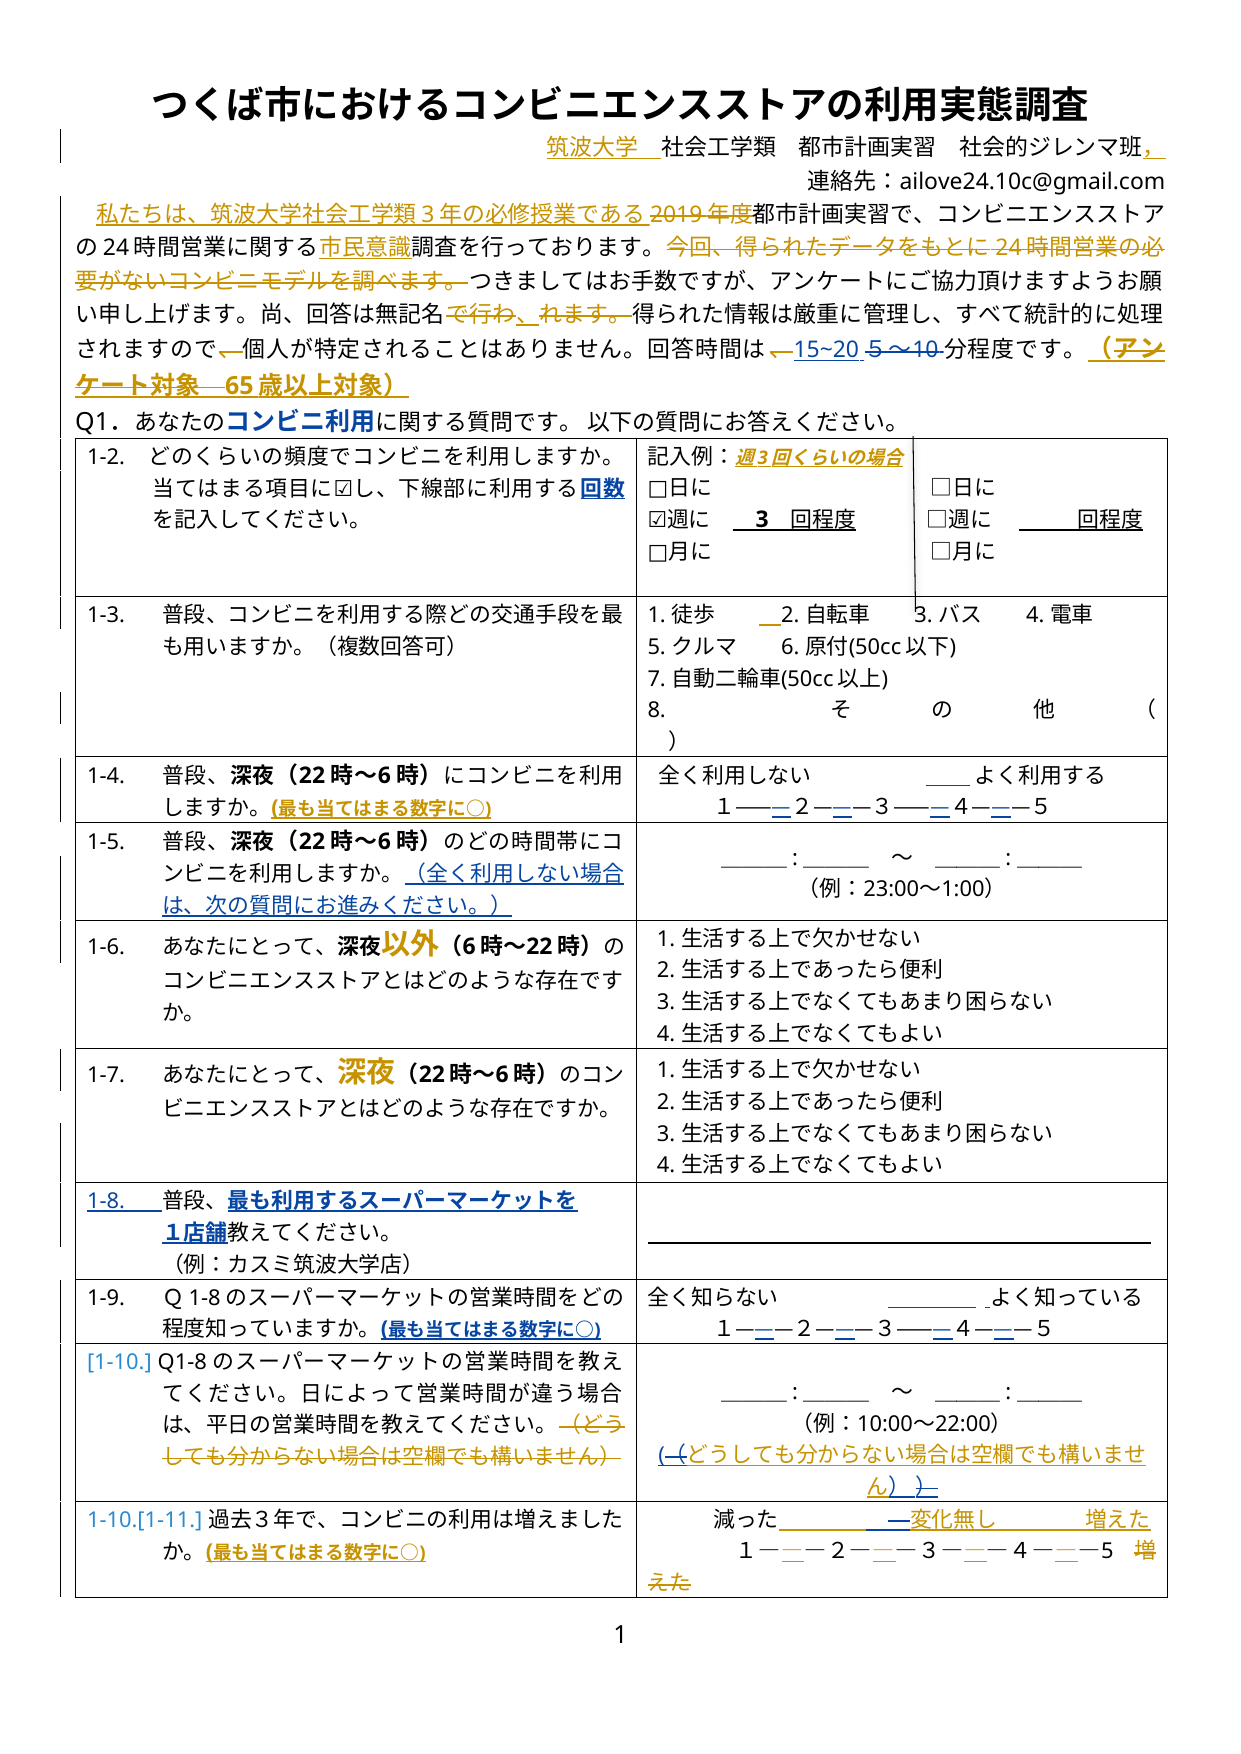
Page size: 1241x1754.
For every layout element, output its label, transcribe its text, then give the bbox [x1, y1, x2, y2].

table_cell 全く利用しない よく利用する １——２——３——４——５ [637, 757, 1167, 822]
table_cell 全く知らない よく知っている １——２——３——４——５ [637, 1280, 1167, 1343]
table_header 記入例： □日に □日に ☑週に 3 回程度 □週に 回程度 □月に □月に [915, 439, 1167, 596]
table_cell ＿＿＿ : ＿＿＿ ～ ＿＿＿ : ＿＿＿ （例：23:00～1:00） [637, 823, 1167, 919]
table_cell 普段、深夜（22時～6時）にコンビニを利用しますか。 [76, 757, 636, 822]
table_cell 減った １——２——３——４——5 [637, 1502, 1167, 1597]
text 社会工学類 都市計画実習 社会的ジレンマ班 [75, 129, 1165, 162]
table_cell Q1-8のスーパーマーケットの営業時間を教えてください。日によって営業時間が違う場合は、平日の営業時間を教えてください。 [76, 1344, 636, 1501]
table_cell あなたにとって、深夜（22時～6時）のコンビニエンスストアとはどのような存在ですか。 [76, 1049, 636, 1182]
table_cell あなたにとって、深夜以外（6時～22時）のコンビニエンスストアとはどのような存在ですか。 [76, 921, 636, 1048]
table_cell Ｑ1-8のスーパーマーケットの営業時間をどの程度知っていますか。 [76, 1280, 636, 1343]
table_header 記入例： □日に □日に ☑週に 3 回程度 □週に 回程度 □月に □月に [637, 439, 912, 596]
table_cell 過去３年で、コンビニの利用は増えましたか。 [76, 1502, 636, 1597]
table_header 1-2. どのくらいの頻度でコンビニを利用しますか。当てはまる項目に☑し、下線部に利用する回数を記入してください。 [76, 439, 636, 596]
table_cell 1. 生活する上で欠かせない 2. 生活する上であったら便利 3. 生活する上でなくてもあまり困らない 4. 生活する上でなくてもよい [637, 921, 1167, 1048]
table_cell 普段、コンビニを利用する際どの交通手段を最も用いますか。（複数回答可） [76, 597, 636, 756]
table_cell [637, 1183, 1167, 1278]
table_cell ＿＿＿ : ＿＿＿ ～ ＿＿＿ : ＿＿＿ （例：10:00～22:00） [637, 1344, 1167, 1501]
table_cell 1. 徒歩 2. 自転車 3. バス 4. 電車 5. クルマ 6. 原付(50cc以下) 7. 自動二輪車(50cc以上) 8. その他（ ） [637, 597, 1167, 756]
text 連絡先：ailove24.10c@gmail.com [75, 162, 1165, 196]
table_cell 普段、最も利用するスーパーマーケットを 教えてください。 （例：カスミ筑波大学店） [76, 1183, 636, 1278]
table_cell 1. 生活する上で欠かせない 2. 生活する上であったら便利 3. 生活する上でなくてもあまり困らない 4. 生活する上でなくてもよい [637, 1049, 1167, 1182]
text Q1．あなたのコンビニ利用に関する質問です。 以下の質問にお答えください。 [75, 401, 1165, 438]
table_cell 普段、深夜（22時～6時）のどの時間帯にコンビニを利用しますか。 [76, 823, 636, 919]
text つくば市におけるコンビニエンスストアの利用実態調査 [75, 75, 1165, 129]
text 都市計画実習で、コンビニエンスストアの24時間営業に関する調査を行っております。つきましてはお手数ですが、アンケートにご協力頂けますようお願い申し上げます。尚、回答は無記名得られた情報は厳重に管理し、すべて統計的に処理されますので個人が特定されることはありません。回答時間は分程度です。（65歳以上） [75, 196, 1165, 401]
